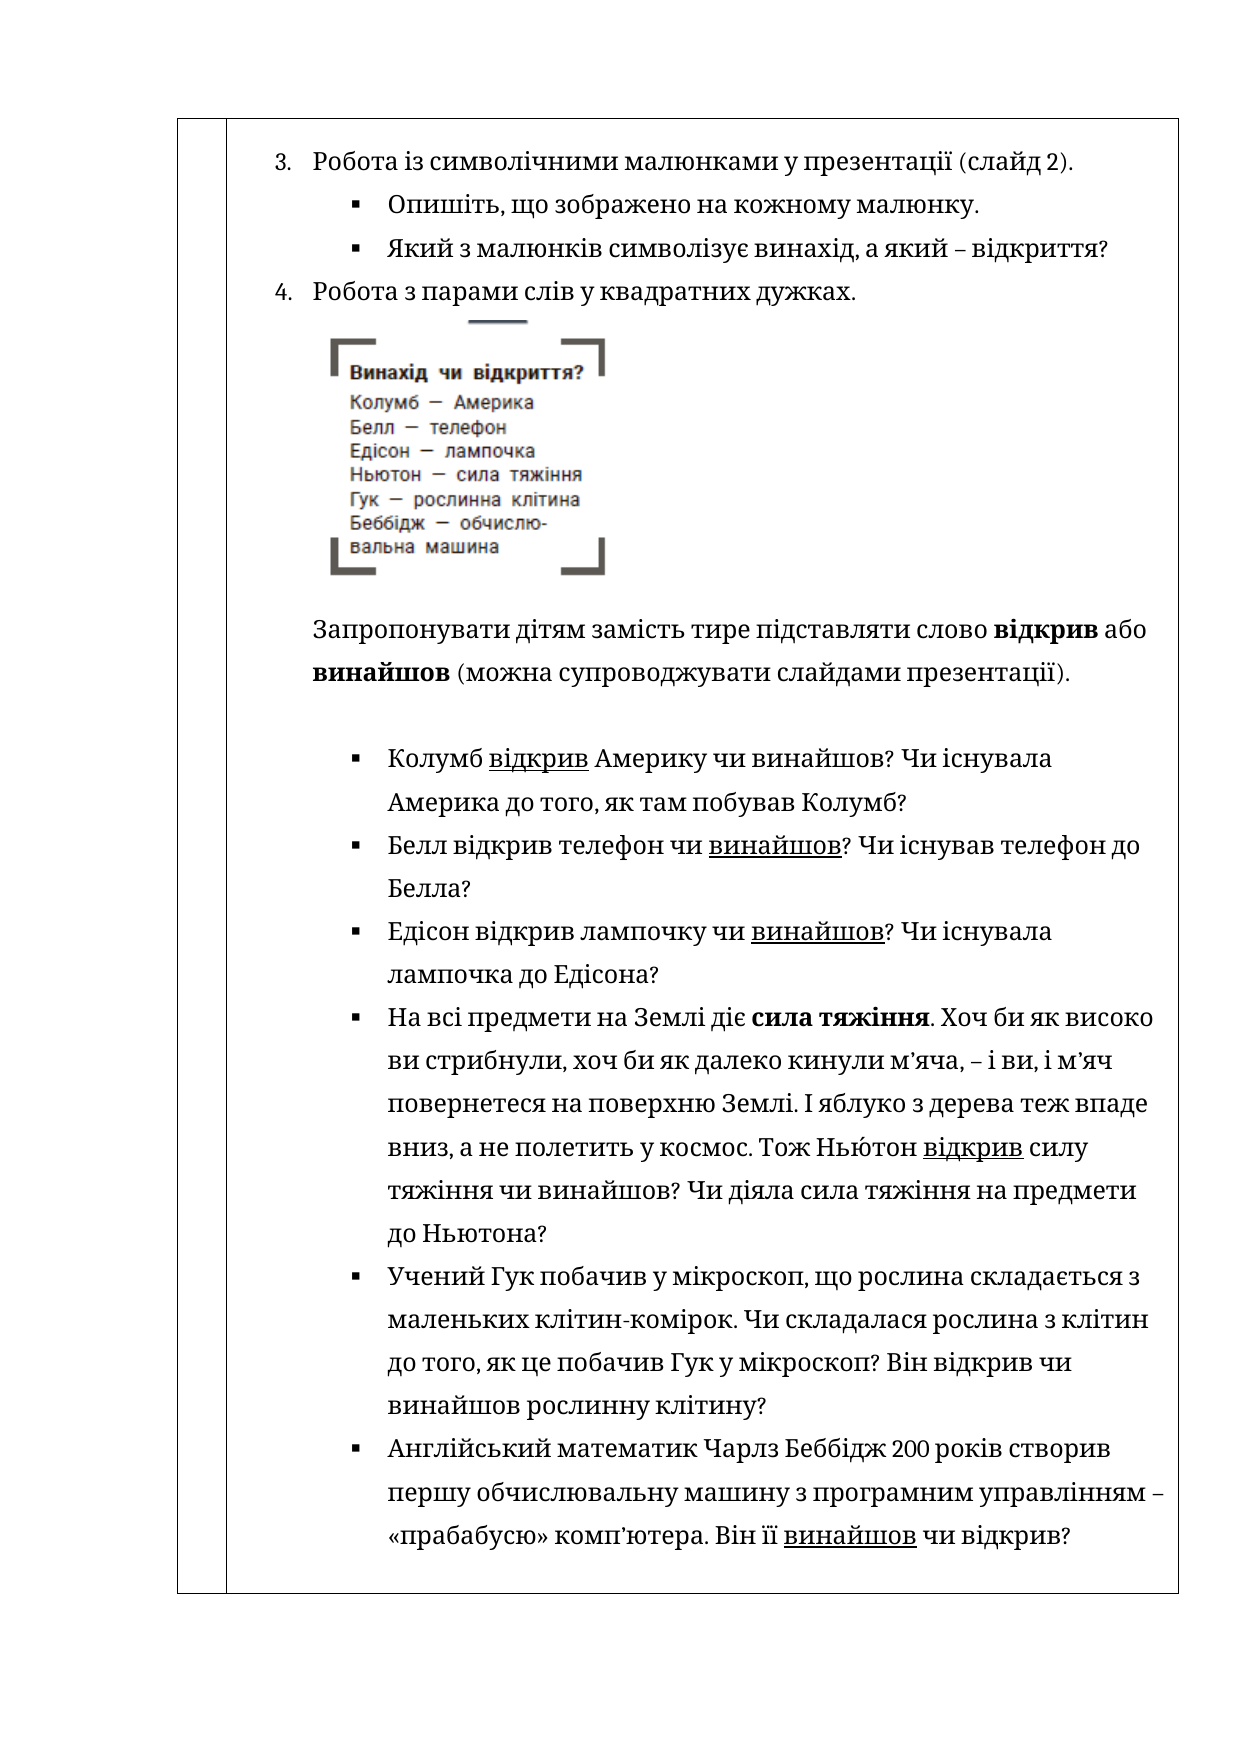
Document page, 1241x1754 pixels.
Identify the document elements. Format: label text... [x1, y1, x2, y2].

picture [312, 320, 624, 602]
table_cell 2 [178, 119, 226, 1593]
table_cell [227, 119, 1178, 1593]
